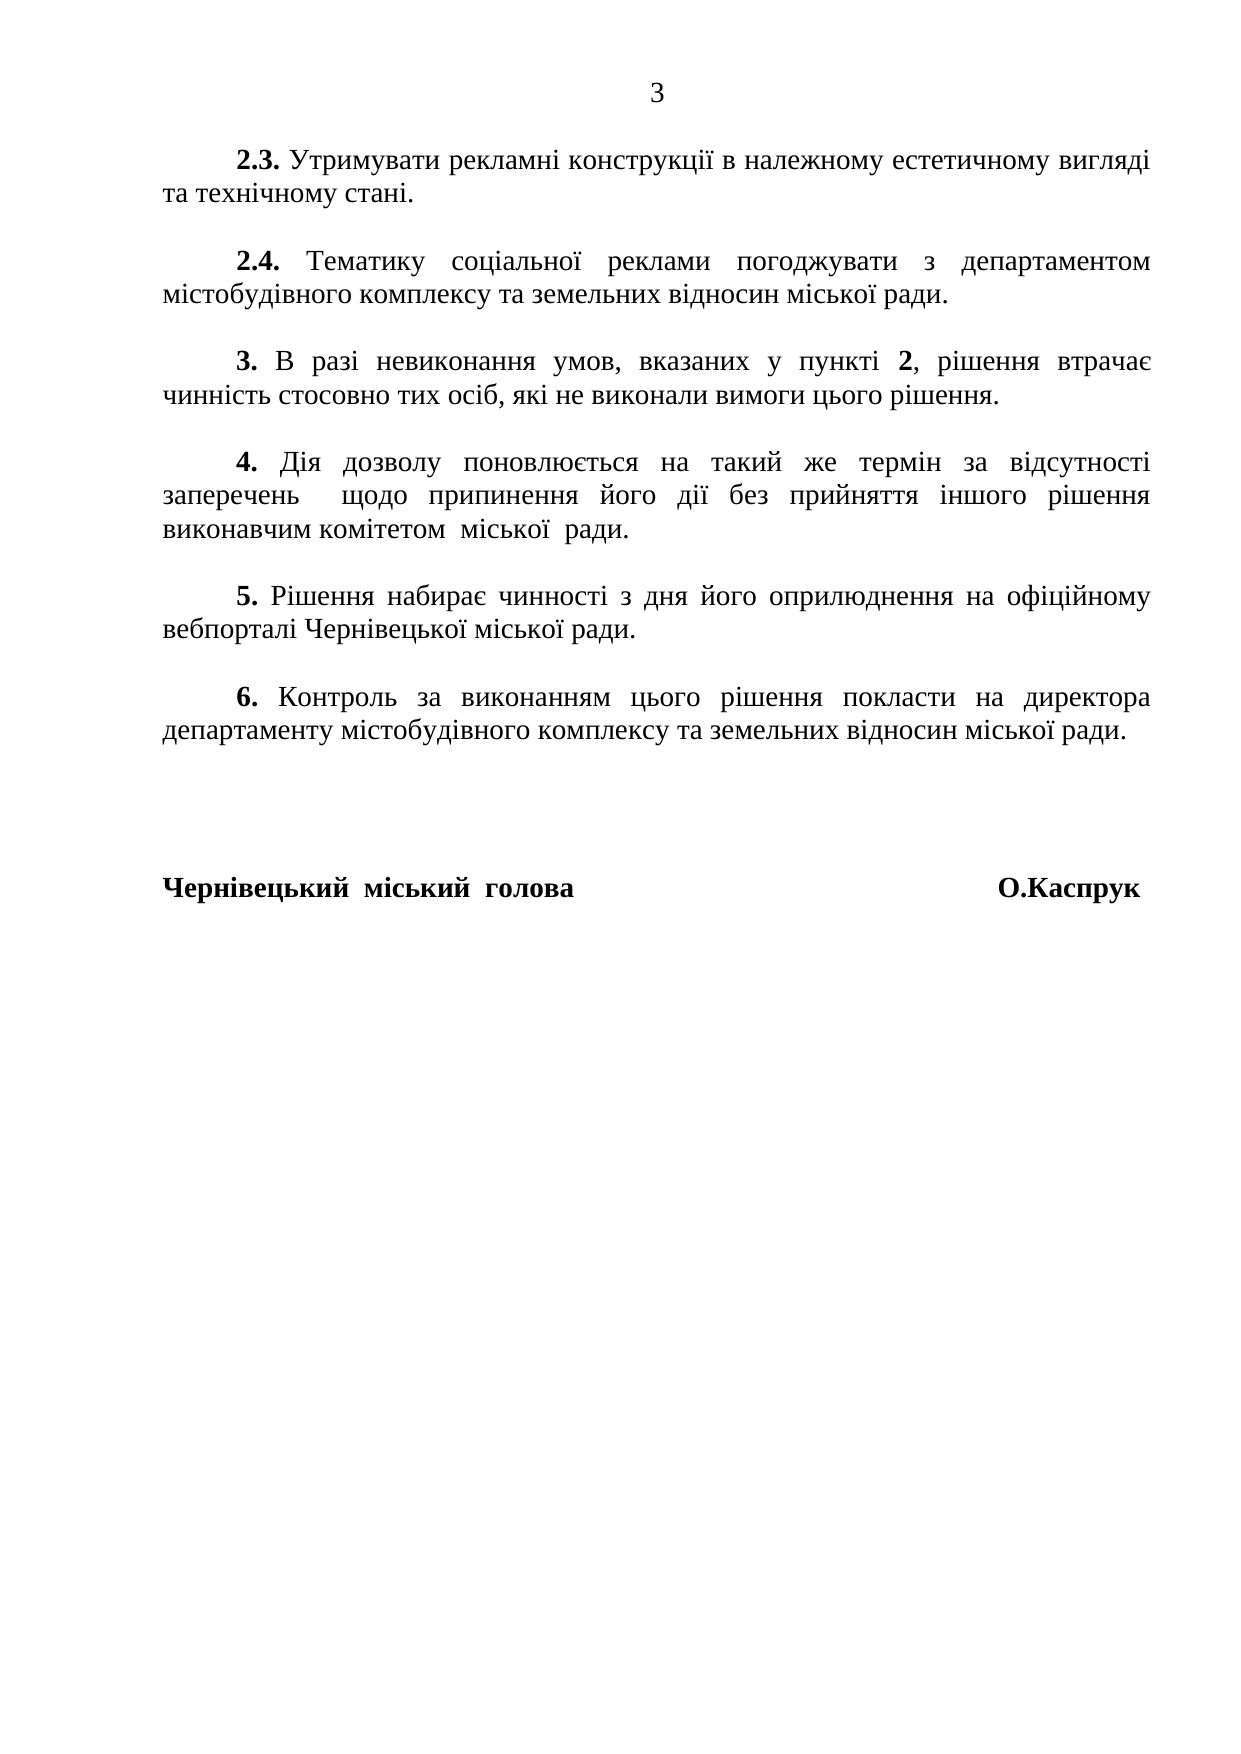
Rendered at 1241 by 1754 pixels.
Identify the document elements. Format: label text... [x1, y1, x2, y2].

text 2.3. Утримувати рекламні конструкції в належному естетичному вигляді та технічному стані. [162, 142, 1152, 209]
text 6. Контроль за виконанням цього рішення покласти на директора департаменту містобудівного комплексу та земельних відносин міської ради. [162, 679, 1152, 746]
text 4. Дія дозволу поновлюється на такий же термін за відсутності заперечень щодо припинення його дії без прийняття іншого рішення виконавчим комітетом міської ради. [162, 444, 1152, 544]
text 5. Рішення набирає чинності з дня його оприлюднення на офіційному вебпорталі Чернівецької міської ради. [162, 578, 1152, 645]
text 3. В разі невиконання умов, вказаних у пункті 2, рішення втрачає чинність стосовно тих осіб, які не виконали вимоги цього рішення. [162, 343, 1152, 410]
text Чернівецький міський голова О.Каспрук [162, 871, 1152, 904]
text 2.4. Тематику соціальної реклами погоджувати з департаментом містобудівного комплексу та земельних відносин міської ради. [162, 243, 1152, 310]
